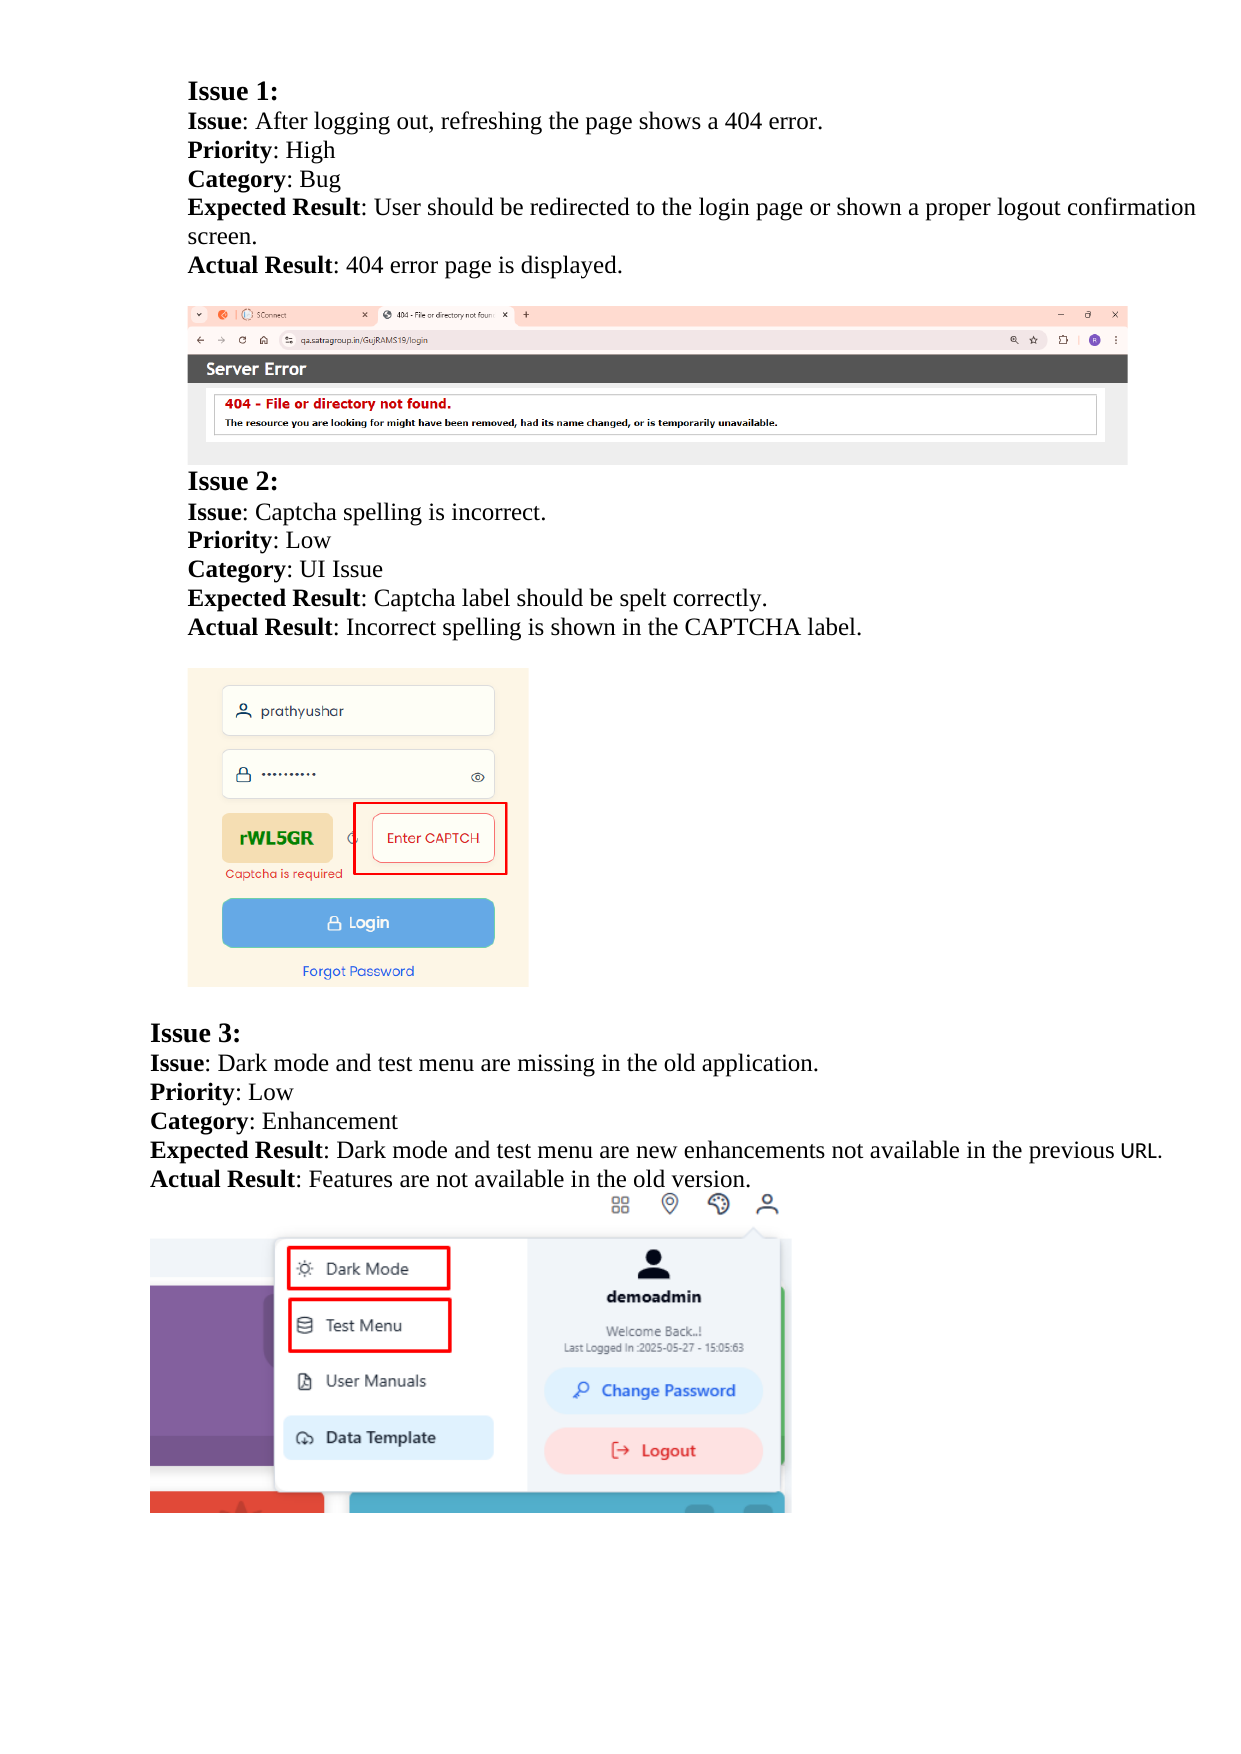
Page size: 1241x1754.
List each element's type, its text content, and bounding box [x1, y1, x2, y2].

list Issue: After logging out, refreshing the page shows a 404 error. Priority: High [187, 106, 1240, 164]
picture [187, 306, 1128, 465]
list Issue 1: [187, 74, 1240, 106]
list Issue: Captcha spelling is incorrect. Priority: Low Category: UI Issue Expected Result: Captcha label should be spelt correctly. Actual Result: Incorrect spelling is shown in the CAPTCHA label. [187, 497, 1240, 987]
list Issue 2: [187, 464, 1240, 497]
picture [187, 668, 529, 987]
picture [150, 1192, 792, 1513]
